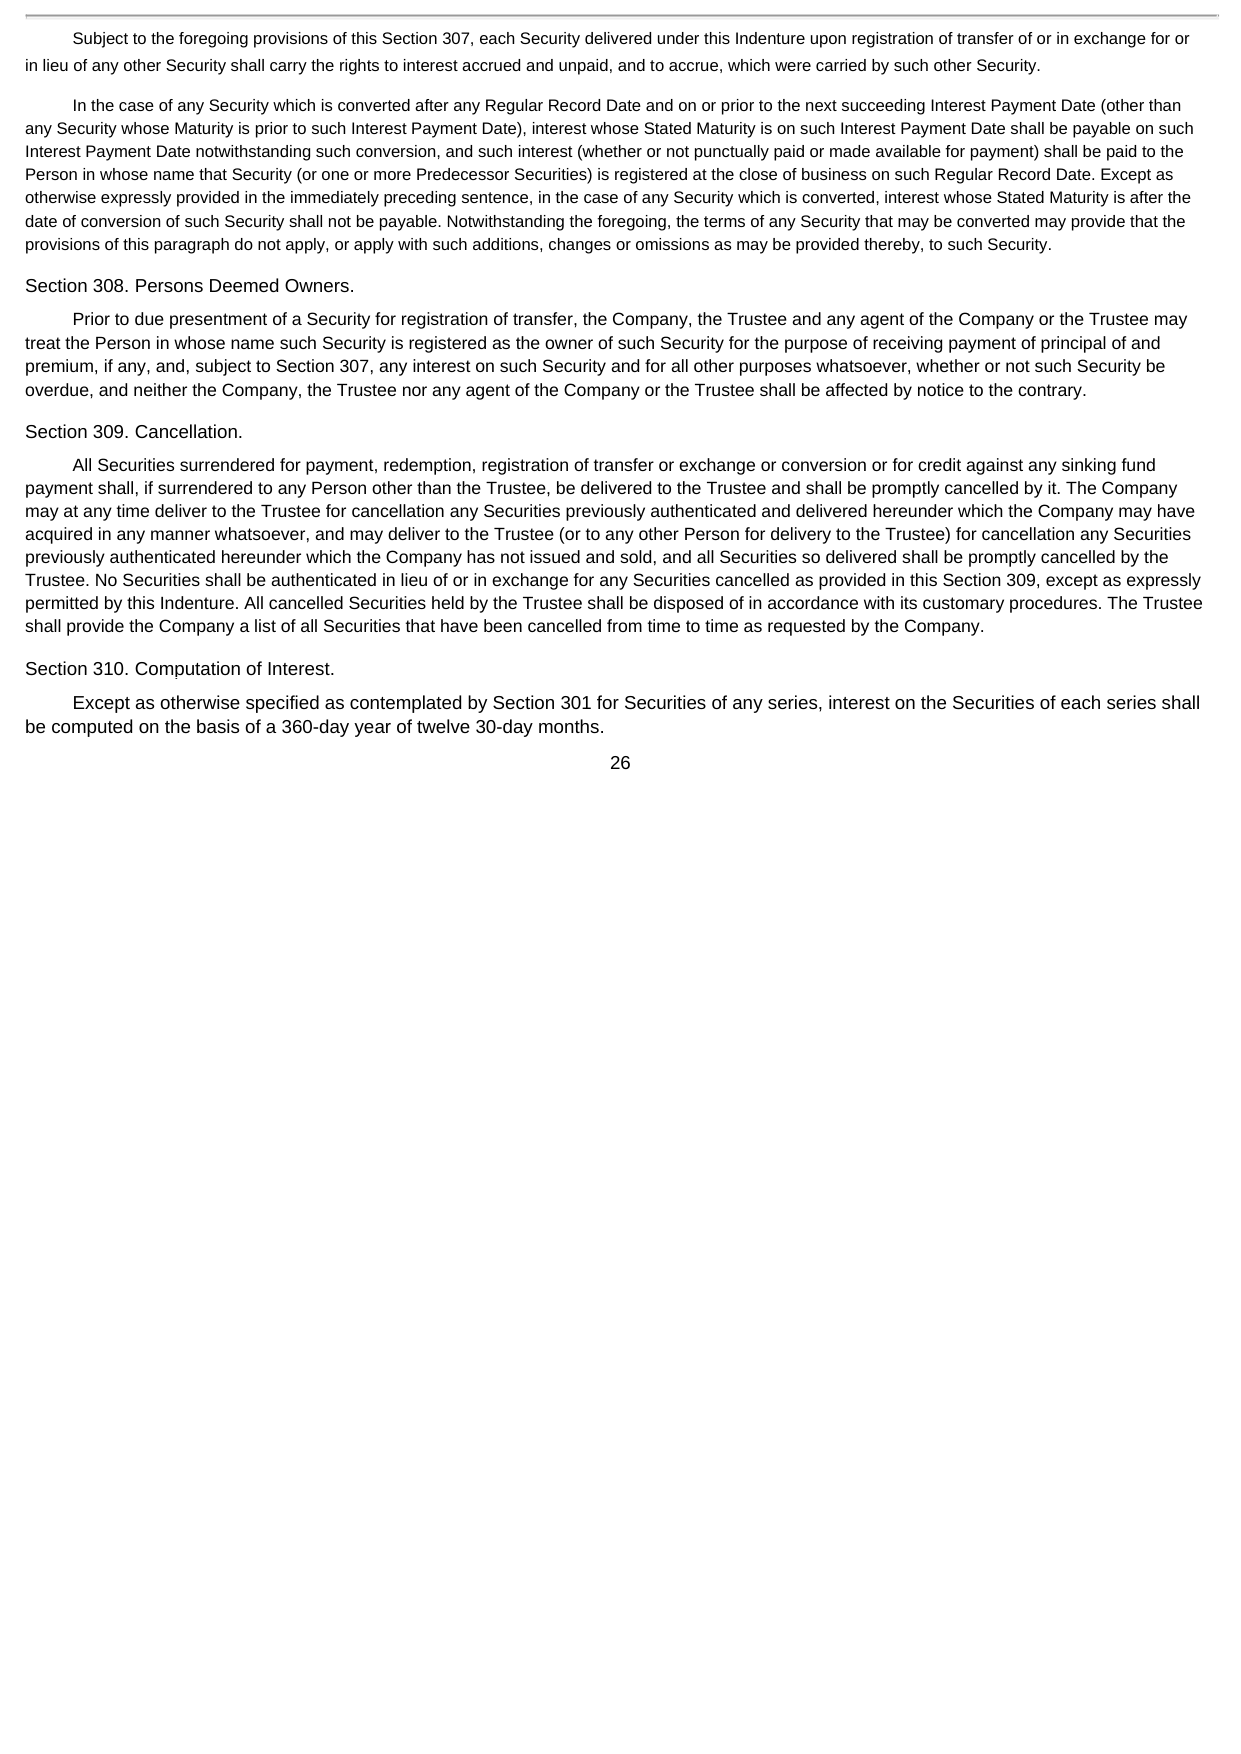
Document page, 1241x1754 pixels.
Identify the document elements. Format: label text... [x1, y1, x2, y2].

text All Securities surrendered for payment, redemption, registration of transfer or exchange or conversion or for credit against any sinking fund payment shall, if surrendered to any Person other than the Trustee, be delivered to the Trustee and shall be promptly cancelled by it. The Company may at any time deliver to the Trustee for cancellation any Securities previously authenticated and delivered hereunder which the Company may have acquired in any manner whatsoever, and may deliver to the Trustee (or to any other Person for delivery to the Trustee) for cancellation any Securities previously authenticated hereunder which the Company has not issued and sold, and all Securities so delivered shall be promptly cancelled by the Trustee. No Securities shall be authenticated in lieu of or in exchange for any Securities cancelled as provided in this Section 309, except as expressly permitted by this Indenture. All cancelled Securities held by the Trustee shall be disposed of in accordance with its customary procedures. The Trustee shall provide the Company a list of all Securities that have been cancelled from time to time as requested by the Company. [25, 455, 1207, 637]
text Except as otherwise specified as contemplated by Section 301 for Securities of any series, interest on the Securities of each series shall be computed on the basis of a 360-day year of twelve 30-day months. [25, 692, 1209, 738]
text Section 308. Persons Deemed Owners. [25, 275, 1213, 297]
picture [23, 14, 1220, 21]
text Subject to the foregoing provisions of this Section 307, each Security delivered under this Indenture upon registration of transfer of or in exchange for or in lieu of any other Security shall carry the rights to interest accrued and unpaid, and to accrue, which were carried by such other Security. [25, 28, 1201, 75]
text 26 [25, 752, 1215, 773]
text Section 309. Cancellation. [25, 421, 1213, 443]
text Prior to due presentment of a Security for registration of transfer, the Company, the Trustee and any agent of the Company or the Trustee may treat the Person in whose name such Security is registered as the owner of such Security for the purpose of receiving payment of principal of and premium, if any, and, subject to Section 307, any interest on such Security and for all other purposes whatsoever, whether or not such Security be overdue, and neither the Company, the Trustee nor any agent of the Company or the Trustee shall be affected by notice to the contrary. [25, 309, 1213, 400]
text Section 310. Computation of Interest. [25, 658, 1213, 679]
text In the case of any Security which is converted after any Regular Record Date and on or prior to the next succeeding Interest Payment Date (other than any Security whose Maturity is prior to such Interest Payment Date), interest whose Stated Maturity is on such Interest Payment Date shall be payable on such Interest Payment Date notwithstanding such conversion, and such interest (whether or not punctually paid or made available for payment) shall be paid to the Person in whose name that Security (or one or more Predecessor Securities) is registered at the close of business on such Regular Record Date. Except as otherwise expressly provided in the immediately preceding sentence, in the case of any Security which is converted, interest whose Stated Maturity is after the date of conversion of such Security shall not be payable. Notwithstanding the foregoing, the terms of any Security that may be converted may provide that the provisions of this paragraph do not apply, or apply with such additions, changes or omissions as may be provided thereby, to such Security. [25, 96, 1213, 254]
